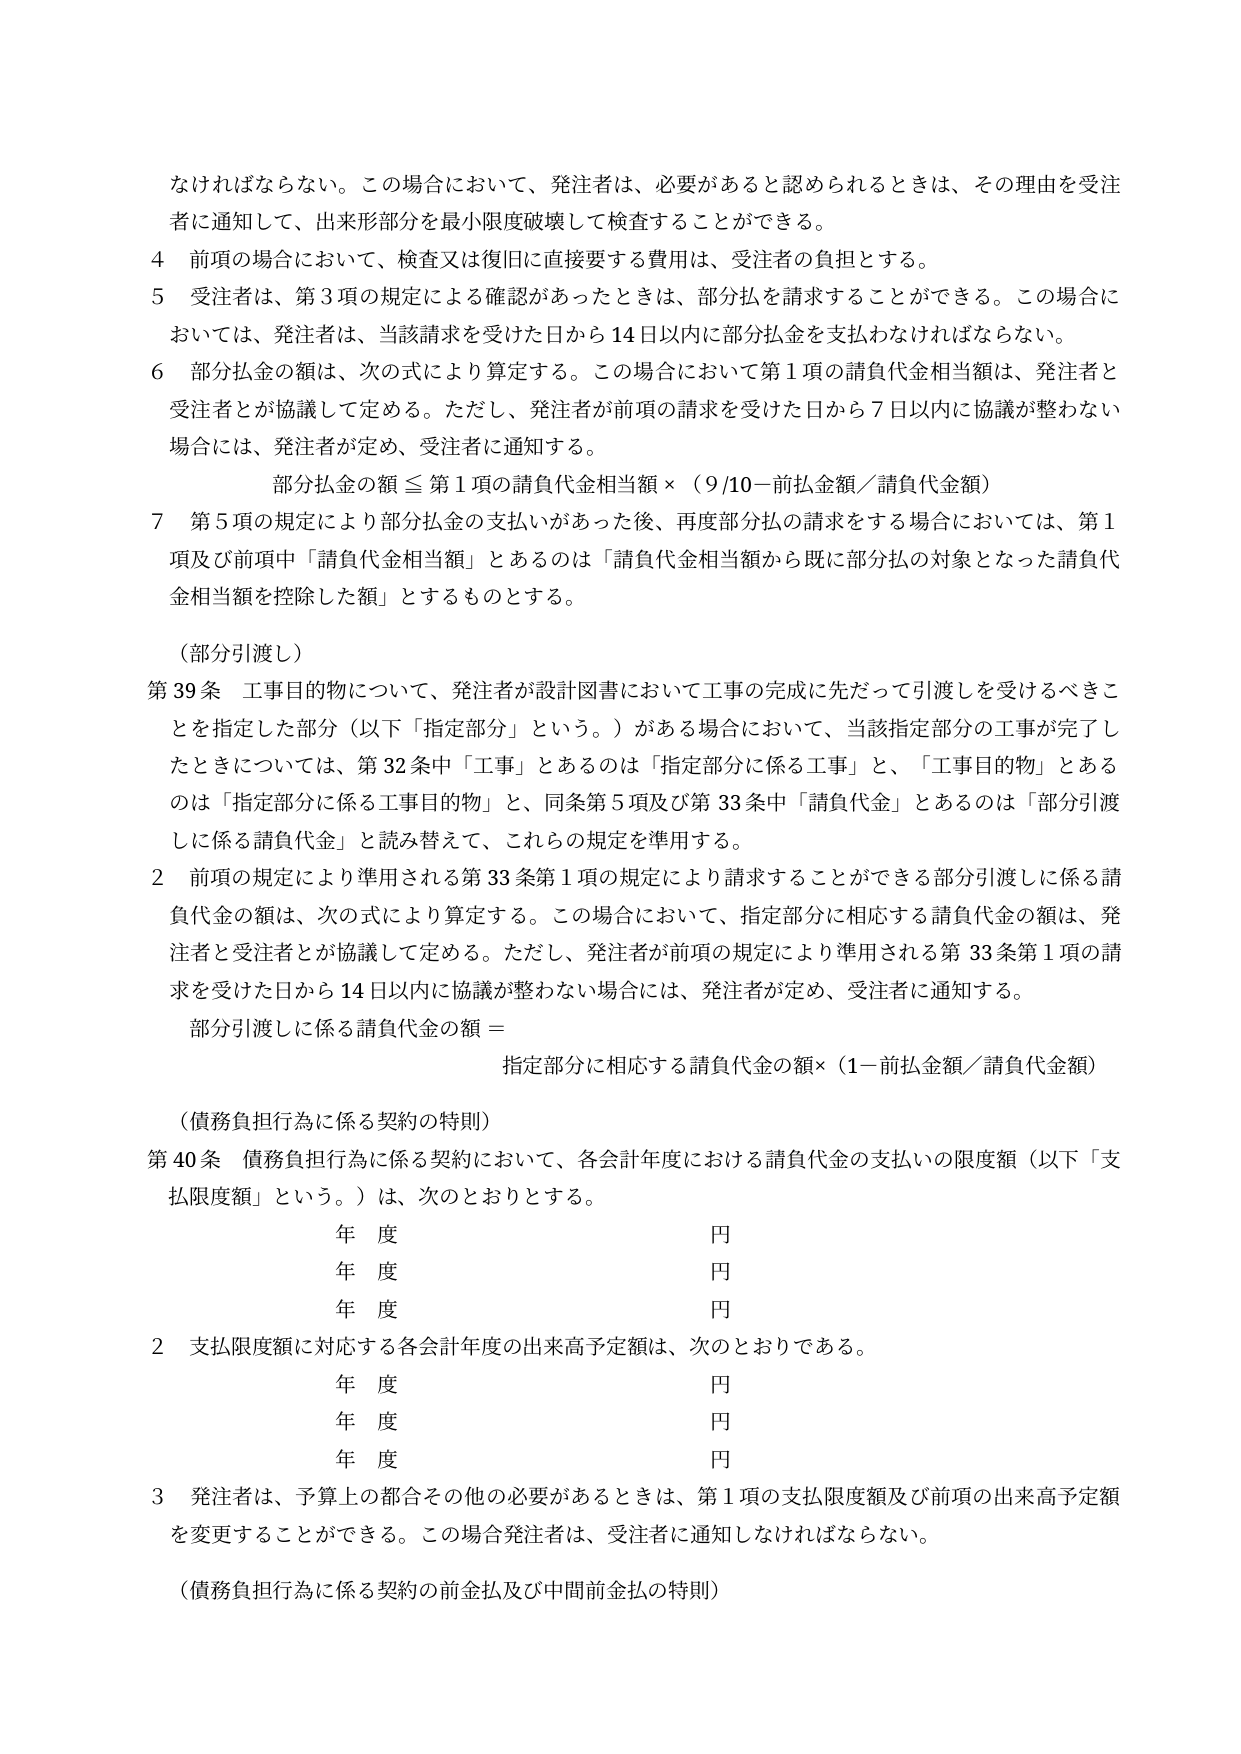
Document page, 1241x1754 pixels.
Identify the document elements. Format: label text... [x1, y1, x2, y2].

text ２ 支払限度額に対応する各会計年度の出来高予定額は、次のとおりである。 [148, 1327, 1122, 1364]
text （債務負担行為に係る契約の特則） [148, 1102, 1122, 1139]
text 年 度 円 [148, 1252, 1122, 1289]
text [148, 164, 1122, 239]
text ２ 前項の規定により準用される第33条第１項の規定により請求することができる部分引渡しに係る請負代金の額は、次の式により算定する。この場合において、指定部分に相応する請負代金の額は、発注者と受注者とが協議して定める。ただし、発注者が前項の規定により準用される第33条第１項の請求を受けた日から14日以内に協議が整わない場合には、発注者が定め、受注者に通知する。 [148, 858, 1122, 1008]
text 年 度 円 [148, 1364, 1122, 1402]
text （部分引渡し） [148, 633, 1122, 671]
text 年 度 円 [148, 1439, 1122, 1477]
text 部分引渡しに係る請負代金の額 ＝ [148, 1008, 1122, 1046]
text 年 度 円 [148, 1289, 1122, 1327]
text 第39条 工事目的物について、発注者が設計図書において工事の完成に先だって引渡しを受けるべきことを指定した部分（以下「指定部分」という。）がある場合において、当該指定部分の工事が完了したときについては、第32条中「工事」とあるのは「指定部分に係る工事」と、「工事目的物」とあるのは「指定部分に係る工事目的物」と、同条第５項及び第33条中「請負代金」とあるのは「部分引渡しに係る請負代金」と読み替えて、これらの規定を準用する。 [148, 671, 1122, 858]
text 年 度 円 [148, 1214, 1122, 1252]
text ３ 発注者は、予算上の都合その他の必要があるときは、第１項の支払限度額及び前項の出来高予定額を変更することができる。この場合発注者は、受注者に通知しなければならない。 [148, 1477, 1122, 1552]
text 指定部分に相応する請負代金の額×（1－前払金額／請負代金額） [148, 1046, 1122, 1083]
text 部分払金の額 ≦ 第１項の請負代金相当額 × （９/10－前払金額／請負代金額） [148, 464, 1122, 502]
text （債務負担行為に係る契約の前金払及び中間前金払の特則） [148, 1571, 1122, 1608]
text 第40条 債務負担行為に係る契約において、各会計年度における請負代金の支払いの限度額（以下「支払限度額」という。）は、次のとおりとする。 [148, 1139, 1122, 1214]
text ５ 受注者は、第３項の規定による確認があったときは、部分払を請求することができる。この場合においては、発注者は、当該請求を受けた日から14日以内に部分払金を支払わなければならない。 [148, 277, 1122, 352]
text ７ 第５項の規定により部分払金の支払いがあった後、再度部分払の請求をする場合においては、第１項及び前項中「請負代金相当額」とあるのは「請負代金相当額から既に部分払の対象となった請負代金相当額を控除した額」とするものとする。 [148, 502, 1122, 614]
text 年 度 円 [148, 1402, 1122, 1439]
text ６ 部分払金の額は、次の式により算定する。この場合において第１項の請負代金相当額は、発注者と受注者とが協議して定める。ただし、発注者が前項の請求を受けた日から７日以内に協議が整わない場合には、発注者が定め、受注者に通知する。 [148, 352, 1122, 464]
text ４ 前項の場合において、検査又は復旧に直接要する費用は、受注者の負担とする。 [148, 239, 1122, 277]
